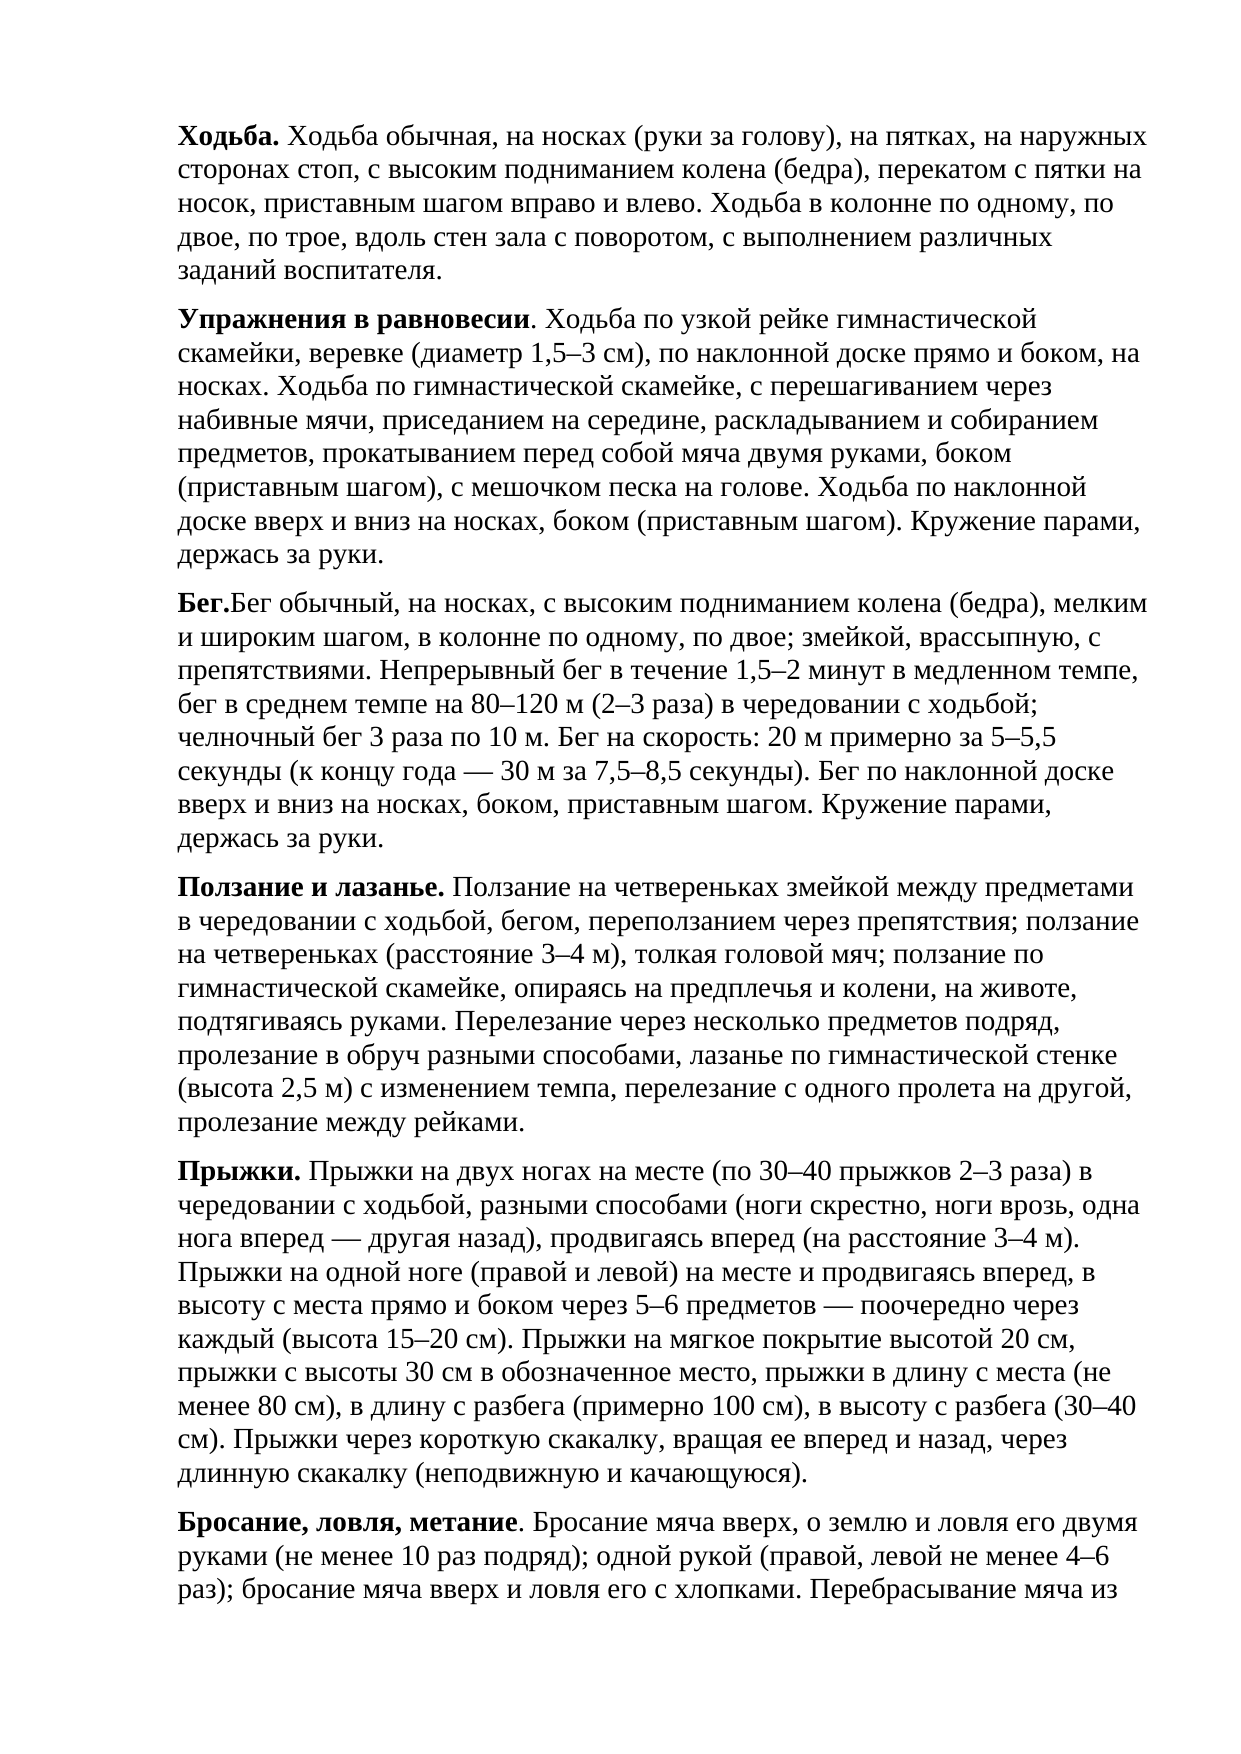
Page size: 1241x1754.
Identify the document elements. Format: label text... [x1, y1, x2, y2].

text Упражнения в равновесии. Ходьба по узкой рейке гимнастической скамейки, веревке (диаметр 1,5–3 см), по наклонной доске прямо и боком, на носках. Ходьба по гимнастической скамейке, с перешагиванием через набивные мячи, приседанием на середине, раскладыванием и собиранием предметов, прокатыванием перед собой мяча двумя руками, боком (приставным шагом), с мешочком песка на голове. Ходьба по наклонной доске вверх и вниз на носках, боком (приставным шагом). Кружение парами, держась за руки. [177, 301, 1152, 570]
text Прыжки. Прыжки на двух ногах на месте (по 30–40 прыжков 2–3 раза) в чередовании с ходьбой, разными способами (ноги скрестно, ноги врозь, одна нога вперед — другая назад), продвигаясь вперед (на расстояние 3–4 м). Прыжки на одной ноге (правой и левой) на месте и продвигаясь вперед, в высоту с места прямо и боком через 5–6 предметов — поочередно через каждый (высота 15–20 см). Прыжки на мягкое покрытие высотой 20 см, прыжки с высоты 30 см в обозначенное место, прыжки в длину с места (не менее 80 см), в длину с разбега (примерно 100 см), в высоту с разбега (30–40 см). Прыжки через короткую скакалку, вращая ее вперед и назад, через длинную скакалку (неподвижную и качающуюся). [177, 1153, 1152, 1489]
text Ползание и лазанье. Ползание на четвереньках змейкой между предметами в чередовании с ходьбой, бегом, переползанием через препятствия; ползание на четвереньках (расстояние 3–4 м), толкая головой мяч; ползание по гимнастической скамейке, опираясь на предплечья и колени, на животе, подтягиваясь руками. Перелезание через несколько предметов подряд, пролезание в обруч разными способами, лазанье по гимнастической стенке (высота 2,5 м) с изменением темпа, перелезание с одного пролета на другой, пролезание между рейками. [177, 869, 1152, 1138]
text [177, 1504, 1152, 1605]
text Бег.Бег обычный, на носках, с высоким подниманием колена (бедра), мелким и широким шагом, в колонне по одному, по двое; змейкой, врассыпную, с препятствиями. Непрерывный бег в течение 1,5–2 минут в медленном темпе, бег в среднем темпе на 80–120 м (2–3 раза) в чередовании с ходьбой; челночный бег 3 раза по 10 м. Бег на скорость: 20 м примерно за 5–5,5 секунды (к концу года — 30 м за 7,5–8,5 секунды). Бег по наклонной доске вверх и вниз на носках, боком, приставным шагом. Кружение парами, держась за руки. [177, 585, 1152, 854]
text Ходьба. Ходьба обычная, на носках (руки за голову), на пятках, на наружных сторонах стоп, с высоким подниманием колена (бедра), перекатом с пятки на носок, приставным шагом вправо и влево. Ходьба в колонне по одному, по двое, по трое, вдоль стен зала с поворотом, с выполнением различных заданий воспитателя. [177, 118, 1152, 286]
